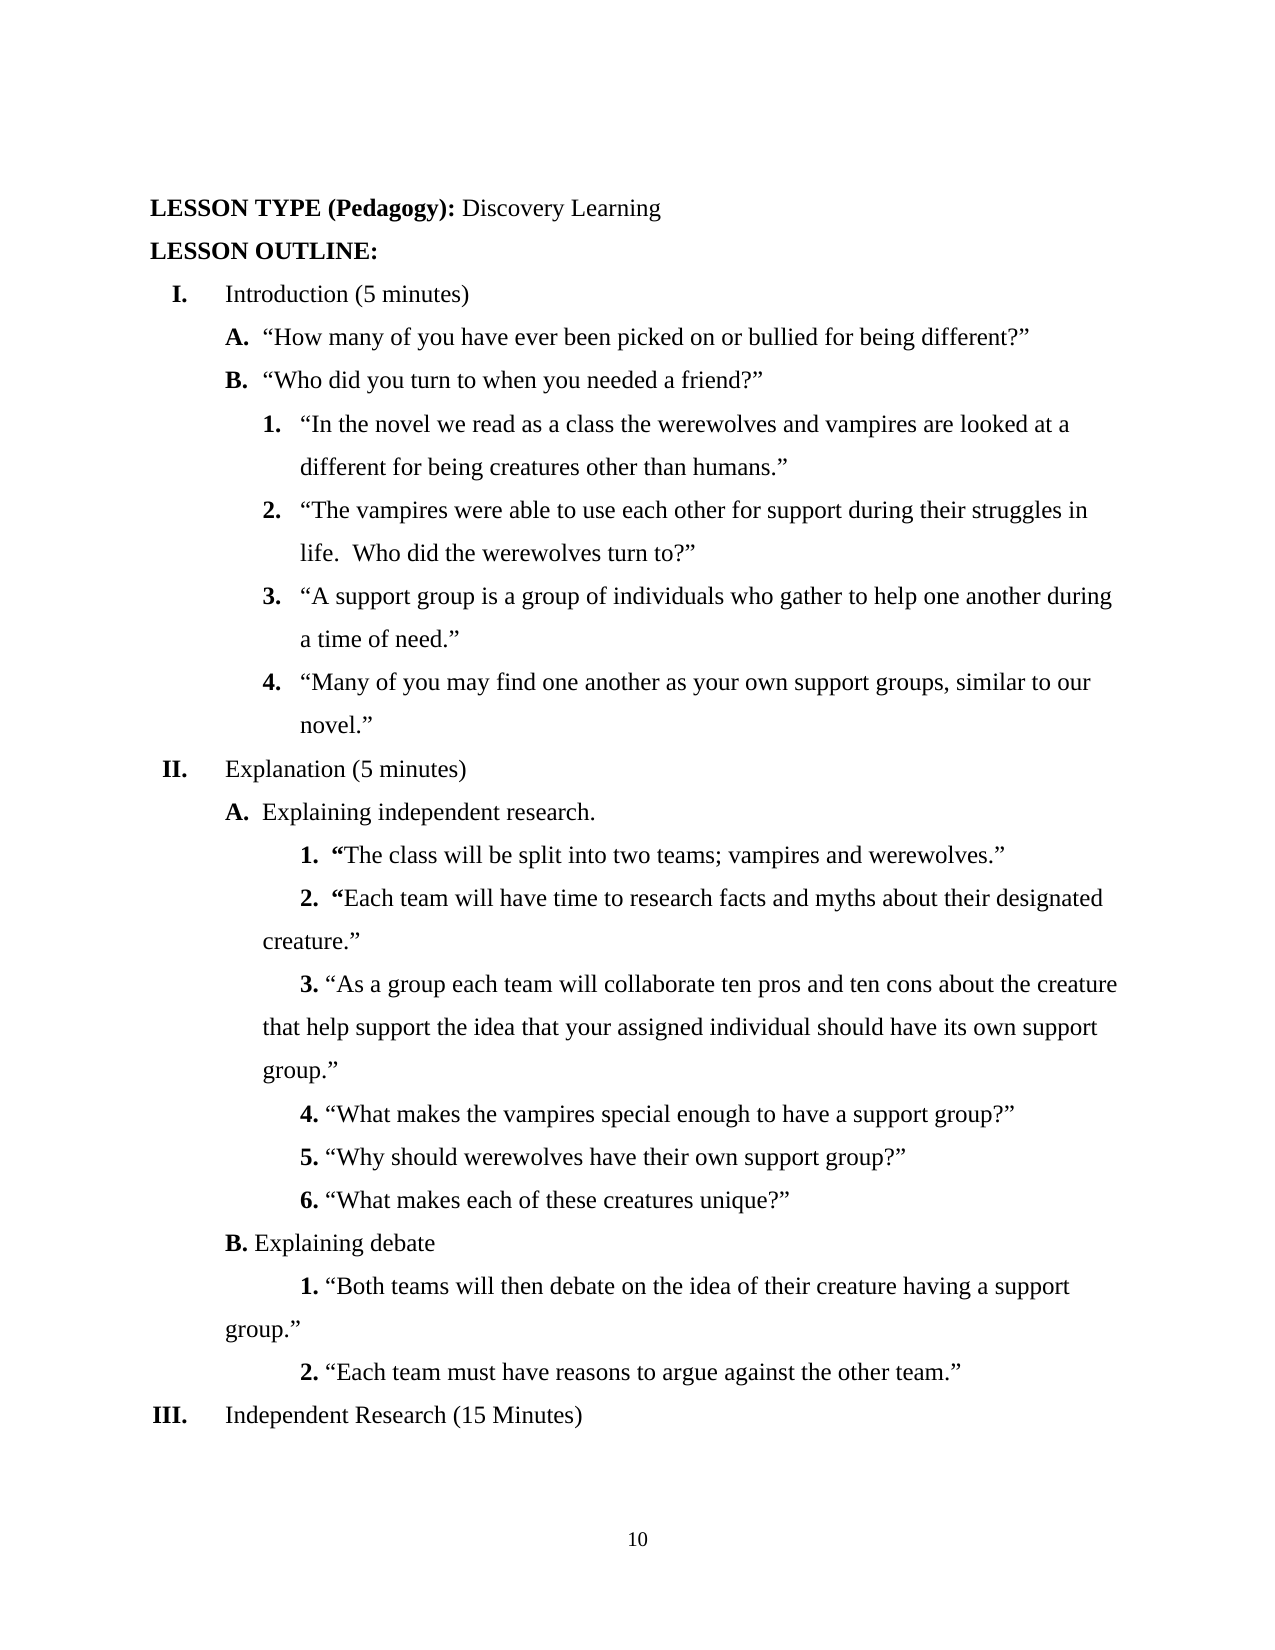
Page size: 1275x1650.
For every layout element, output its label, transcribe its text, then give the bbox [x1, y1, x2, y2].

list “How many of you have ever been picked on or bullied for being different?” [225, 322, 1125, 351]
list Independent Research (15 Minutes) [187, 1401, 1125, 1429]
list “Many of you may find one another as your own support groups, similar to our novel.” [262, 667, 1125, 739]
text 6. “What makes each of these creatures unique?” [262, 1185, 1125, 1214]
list “A support group is a group of individuals who gather to help one another during a time of need.” [262, 581, 1125, 653]
list Introduction (5 minutes) [187, 279, 1125, 308]
list “In the novel we read as a class the werewolves and vampires are looked at a different for being creatures other than humans.” [262, 409, 1125, 481]
list “The vampires were able to use each other for support during their struggles in life. Who did the werewolves turn to?” [262, 495, 1125, 567]
text 3. “As a group each team will collaborate ten pros and ten cons about the creature that help support the idea that your assigned individual should have its own support group.” [262, 969, 1125, 1084]
text LESSON OUTLINE: [150, 236, 1125, 265]
text LESSON TYPE (Pedagogy): Discovery Learning [150, 193, 1125, 222]
list Explanation (5 minutes) [187, 754, 1125, 782]
list “Who did you turn to when you needed a friend?” [225, 366, 1125, 394]
text 2. “Each team will have time to research facts and myths about their designated creature.” [262, 883, 1125, 955]
text 5. “Why should werewolves have their own support group?” [262, 1142, 1125, 1171]
text 4. “What makes the vampires special enough to have a support group?” [262, 1099, 1125, 1127]
text 2. “Each team must have reasons to argue against the other team.” [225, 1357, 1125, 1386]
text A. Explaining independent research. [225, 797, 1125, 826]
text 1. “Both teams will then debate on the idea of their creature having a support group.” [225, 1271, 1125, 1343]
text B. Explaining debate [225, 1228, 1125, 1257]
text 1. “The class will be split into two teams; vampires and werewolves.” [225, 840, 1125, 869]
